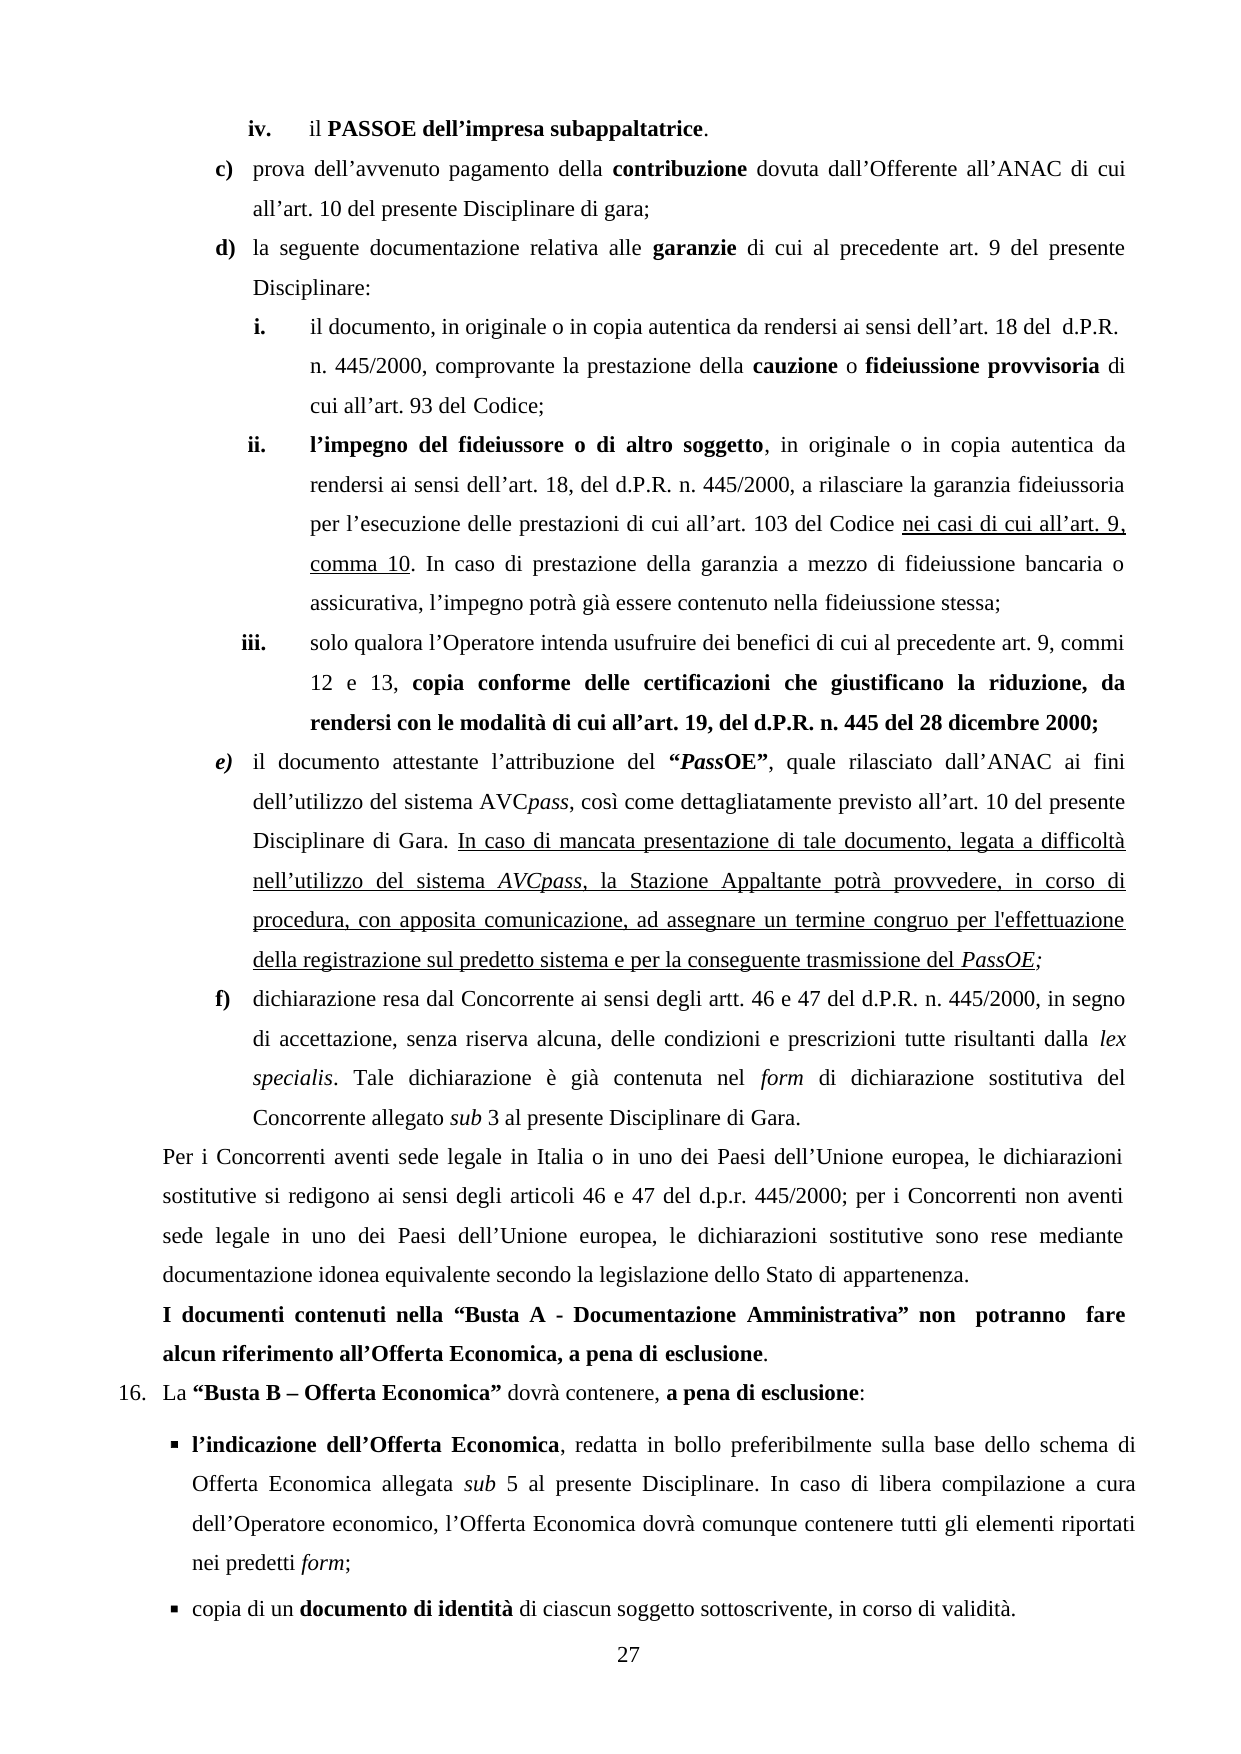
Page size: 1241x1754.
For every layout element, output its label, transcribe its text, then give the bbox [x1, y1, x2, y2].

list la seguente documentazione relativa alle garanzie di cui al precedente art. 9 del presente Disciplinare: [215, 234, 1126, 300]
list La “Busta B – Offerta Economica” dovrà contenere, a pena di esclusione: [118, 1379, 1151, 1405]
list l’impegno del fideiussore o di altro soggetto, in originale o in copia autentica da rendersi ai sensi dell’art. 18, del d.P.R. n. 445/2000, a rilasciare la garanzia fideiussoria per l’esecuzione delle prestazioni di cui all’art. 103 del Codice nei casi di cui all’art. 9, comma 10. In caso di prestazione della garanzia a mezzo di fideiussione bancaria o assicurativa, l’impegno potrà già essere contenuto nella fideiussione stessa; [247, 431, 1126, 616]
list l’indicazione dell’Offerta Economica, redatta in bollo preferibilmente sulla base dello schema di Offerta Economica allegata sub 5 al presente Disciplinare. In caso di libera compilazione a cura dell’Operatore economico, l’Offerta Economica dovrà comunque contenere tutti gli elementi riportati nei predetti form; [169, 1431, 1137, 1576]
text Per i Concorrenti aventi sede legale in Italia o in uno dei Paesi dell’Unione europea, le dichiarazioni sostitutive si redigono ai sensi degli articoli 46 e 47 del d.p.r. 445/2000; per i Concorrenti non aventi sede legale in uno dei Paesi dell’Unione europea, le dichiarazioni sostitutive sono rese mediante documentazione idonea equivalente secondo la legislazione dello Stato di appartenenza. [162, 1143, 1126, 1288]
list il documento attestante l’attribuzione del “PassOE”, quale rilasciato dall’ANAC ai fini dell’utilizzo del sistema AVCpass, così come dettagliatamente previsto all’art. 10 del presente Disciplinare di Gara. In caso di mancata presentazione di tale documento, legata a difficoltà nell’utilizzo del sistema AVCpass, la Stazione Appaltante potrà provvedere, in corso di procedura, con apposita comunicazione, ad assegnare un termine congruo per l'effettuazione della registrazione sul predetto sistema e per la conseguente trasmissione del PassOE; [215, 748, 1126, 972]
list prova dell’avvenuto pagamento della contribuzione dovuta dall’Offerente all’ANAC di cui all’art. 10 del presente Disciplinare di gara; [215, 155, 1126, 221]
list il documento, in originale o in copia autentica da rendersi ai sensi dell’art. 18 del d.P.R. [254, 313, 1151, 339]
list copia di un documento di identità di ciascun soggetto sottoscrivente, in corso di validità. [169, 1595, 1151, 1621]
text n. 445/2000, comprovante la prestazione della cauzione o fideiussione provvisoria di cui all’art. 93 del Codice; [310, 352, 1126, 418]
list solo qualora l’Operatore intenda usufruire dei benefici di cui al precedente art. 9, commi 12 e 13, copia conforme delle certificazioni che giustificano la riduzione, da rendersi con le modalità di cui all’art. 19, del d.P.R. n. 445 del 28 dicembre 2000; [241, 629, 1126, 735]
subtitle I documenti contenuti nella “Busta A - Documentazione Amministrativa” non potranno fare alcun riferimento all’Offerta Economica, a pena di esclusione. [162, 1301, 1126, 1366]
subtitle il PASSOE dell’impresa subappaltatrice. [248, 115, 1151, 142]
list dichiarazione resa dal Concorrente ai sensi degli artt. 46 e 47 del d.P.R. n. 445/2000, in segno di accettazione, senza riserva alcuna, delle condizioni e prescrizioni tutte risultanti dalla lex specialis. Tale dichiarazione è già contenuta nel form di dichiarazione sostitutiva del Concorrente allegato sub 3 al presente Disciplinare di Gara. [215, 985, 1126, 1130]
